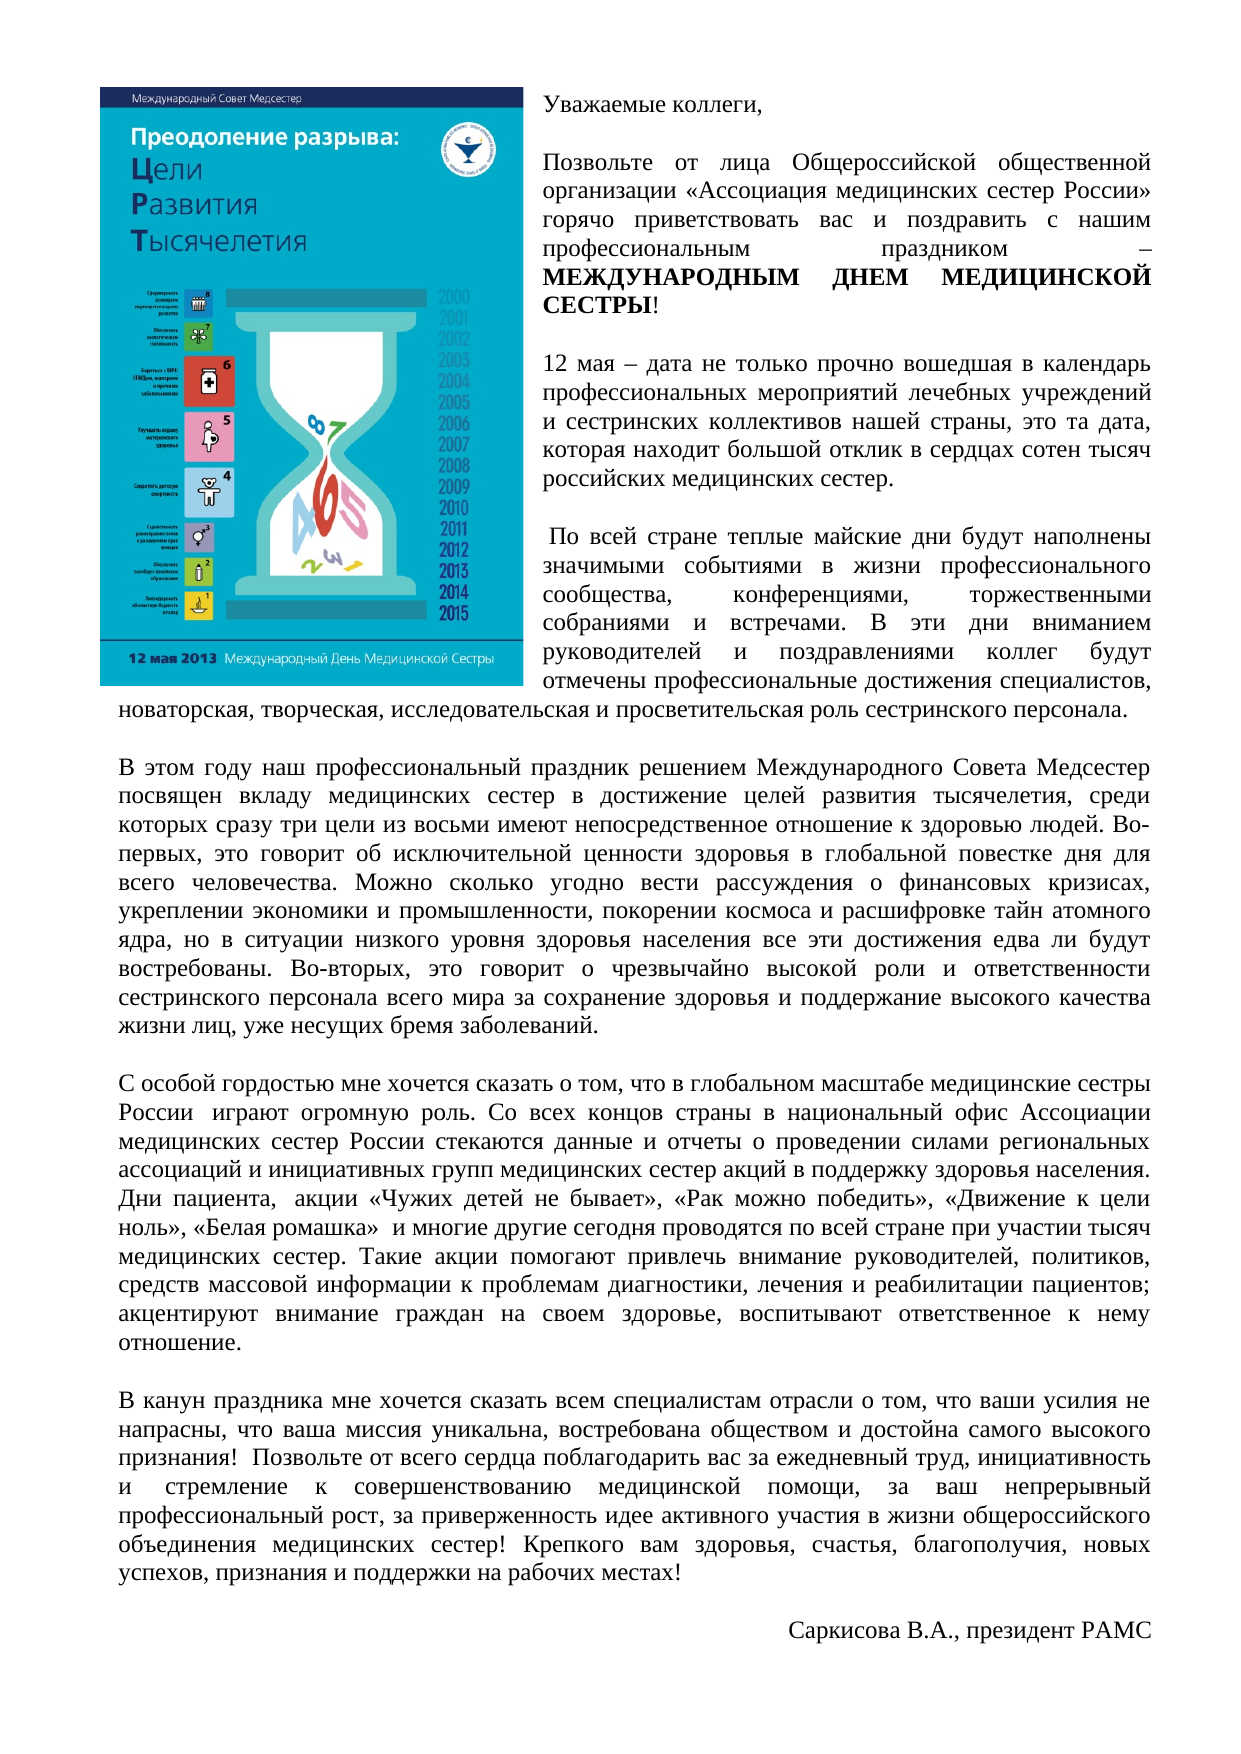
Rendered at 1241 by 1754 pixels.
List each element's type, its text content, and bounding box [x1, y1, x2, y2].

text В этом году наш профессиональный праздник решением Международного Совета Медсестер посвящен вкладу медицинских сестер в достижение целей развития тысячелетия, среди которых сразу три цели из восьми имеют непосредственное отношение к здоровью людей. Во-первых, это говорит об исключительной ценности здоровья в глобальной повестке дня для всего человечества. Можно сколько угодно вести рассуждения о финансовых кризисах, укреплении экономики и промышленности, покорении космоса и расшифровке тайн атомного ядра, но в ситуации низкого уровня здоровья населения все эти достижения едва ли будут востребованы. Во-вторых, это говорит о чрезвычайно высокой роли и ответственности сестринского персонала всего мира за сохранение здоровья и поддержание высокого качества жизни лиц, уже несущих бремя заболеваний. [118, 752, 1152, 1039]
text Уважаемые коллеги, [524, 89, 1152, 117]
text 12 мая – дата не только прочно вошедшая в календарь профессиональных мероприятий лечебных учреждений и сестринских коллективов нашей страны, это та дата, которая находит большой отклик в сердцах сотен тысяч российских медицинских сестер. [524, 348, 1152, 492]
text По всей стране теплые майские дни будут наполнены значимыми событиями в жизни профессионального сообщества, конференциями, торжественными собраниями и встречами. В эти дни вниманием руководителей и поздравлениями коллег будут отмечены профессиональные достижения специалистов, новаторская, творческая, исследовательская и просветительская роль сестринского персонала. [118, 521, 1152, 722]
text Саркисова В.А., президент РАМС [118, 1615, 1152, 1644]
picture [100, 109, 524, 686]
text В канун праздника мне хочется сказать всем специалистам отрасли о том, что ваши усилия не напрасны, что ваша миссия уникальна, востребована обществом и достойна самого высокого признания! Позвольте от всего сердца поблагодарить вас за ежедневный труд, инициативность и стремление к совершенствованию медицинской помощи, за ваш непрерывный профессиональный рост, за приверженность идее активного участия в жизни общероссийского объединения медицинских сестер! Крепкого вам здоровья, счастья, благополучия, новых успехов, признания и поддержки на рабочих местах! [118, 1385, 1152, 1586]
text Позвольте от лица Общероссийской общественной организации «Ассоциация медицинских сестер России» горячо приветствовать вас и поздравить с нашим профессиональным праздником – МЕЖДУНАРОДНЫМ ДНЕМ МЕДИЦИНСКОЙ СЕСТРЫ! [524, 147, 1152, 319]
picture [100, 87, 524, 106]
text С особой гордостью мне хочется сказать о том, что в глобальном масштабе медицинские сестры России играют огромную роль. Со всех концов страны в национальный офис Ассоциации медицинских сестер России стекаются данные и отчеты о проведении силами региональных ассоциаций и инициативных групп медицинских сестер акций в поддержку здоровья населения. Дни пациента, акции «Чужих детей не бывает», «Рак можно победить», «Движение к цели ноль», «Белая ромашка» и многие другие сегодня проводятся по всей стране при участии тысяч медицинских сестер. Такие акции помогают привлечь внимание руководителей, политиков, средств массовой информации к проблемам диагностики, лечения и реабилитации пациентов; акцентируют внимание граждан на своем здоровье, воспитывают ответственное к нему отношение. [118, 1068, 1152, 1356]
